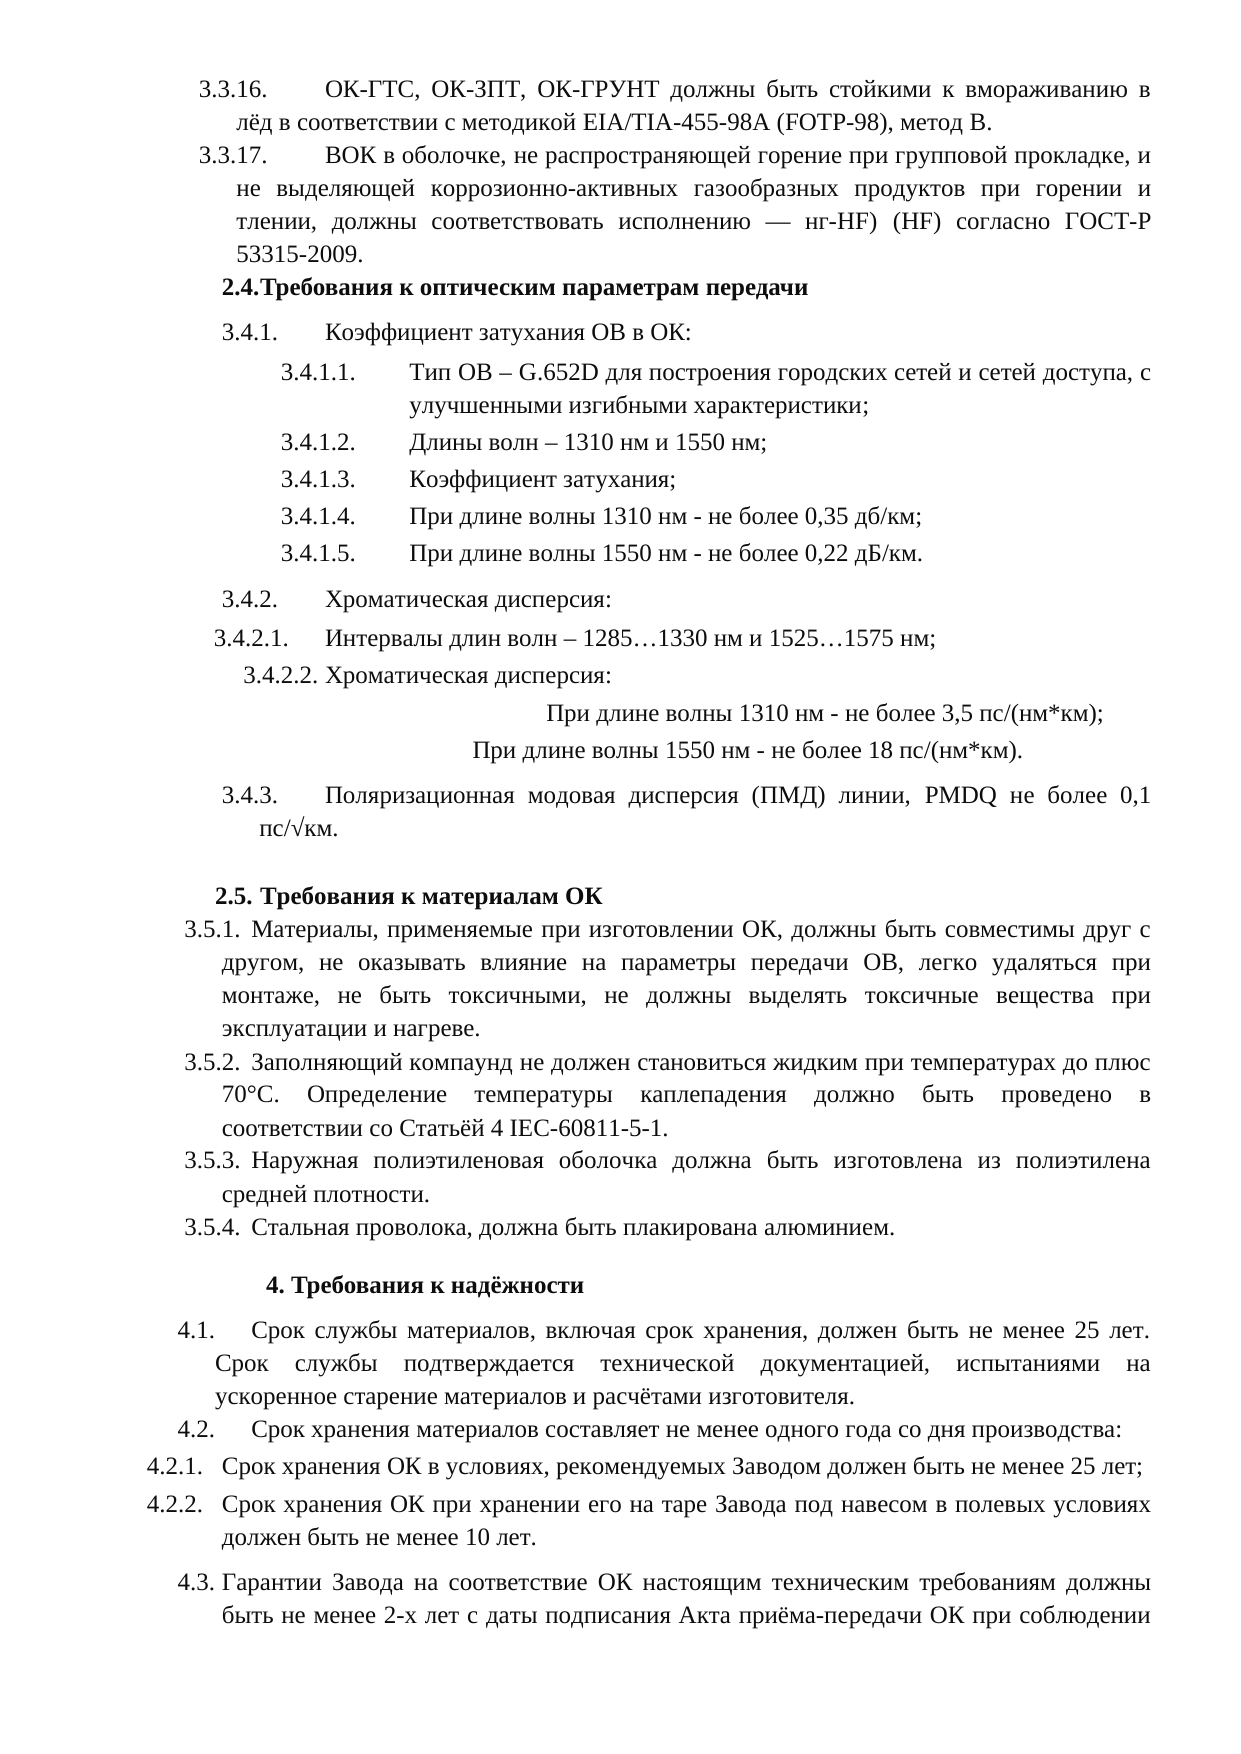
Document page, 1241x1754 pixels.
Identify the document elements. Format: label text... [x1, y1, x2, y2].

list Коэффициент затухания; [281, 464, 1152, 493]
text 4. Требования к надёжности [177, 1270, 1152, 1298]
list Стальная проволока, должна быть плакирована алюминием. [184, 1212, 1152, 1240]
list Наружная полиэтиленовая оболочка должна быть изготовлена из полиэтилена средней плотности. [184, 1146, 1152, 1207]
list ВОК в оболочке, не распространяющей горение при групповой прокладке, и не выделяющей коррозионно-активных газообразных продуктов при горении и тлении, должны соответствовать исполнению — нг-HF) (HF) согласно ГОСТ-Р 53315-2009. [199, 140, 1152, 268]
list При длине волны 1550 нм - не более 0,22 дБ/км. [281, 538, 1152, 567]
list Тип ОВ – G.652D для построения городских сетей и сетей доступа, с улучшенными изгибными характеристики; [281, 357, 1152, 418]
list Срок хранения материалов составляет не менее одного года со дня производства: [177, 1414, 1152, 1443]
list Поляризационная модовая дисперсия (ПМД) линии, PMDQ не более 0,1 пс/√км. [222, 780, 1152, 842]
list Срок хранения ОК в условиях, рекомендуемых Заводом должен быть не менее 25 лет; [147, 1451, 1152, 1480]
list При длине волны 1310 нм - не более 0,35 дб/км; [281, 501, 1152, 530]
list Требования к оптическим параметрам передачи [222, 272, 1152, 301]
list Заполняющий компаунд не должен становиться жидким при температурах до плюс 70°С. Определение температуры каплепадения должно быть проведено в соответствии со Статьёй 4 IEC-60811-5-1. [184, 1047, 1152, 1141]
list Требования к материалам ОК [215, 881, 1152, 910]
list Материалы, применяемые при изготовлении ОК, должны быть совместимы друг с другом, не оказывать влияние на параметры передачи ОВ, легко удаляться при монтаже, не быть токсичными, не должны выделять токсичные вещества при эксплуатации и нагреве. [184, 914, 1152, 1042]
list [177, 1567, 1152, 1629]
list Коэффициент затухания ОВ в ОК: [222, 317, 1152, 346]
list Интервалы длин волн – 1285…1330 нм и 1525…1575 нм; [177, 623, 1152, 652]
list ОК-ГТС, ОК-ЗПТ, ОК-ГРУНТ должны быть стойкими к вмораживанию в лёд в соответствии с методикой EIA/TIA-455-98A (FOTP-98), метод B. [199, 74, 1152, 136]
list Хроматическая дисперсия: [243, 661, 1152, 689]
list Хроматическая дисперсия: [222, 584, 1152, 613]
list Длины волн – 1310 нм и 1550 нм; [281, 427, 1152, 456]
list Срок службы материалов, включая срок хранения, должен быть не менее 25 лет. Срок службы подтверждается технической документацией, испытаниями на ускоренное старение материалов и расчётами изготовителя. [177, 1315, 1152, 1410]
text При длине волны 1310 нм - не более 3,5 пс/(нм*км); [281, 698, 1152, 726]
list Срок хранения ОК при хранении его на таре Завода под навесом в полевых условиях должен быть не менее 10 лет. [147, 1489, 1152, 1550]
text При длине волны 1550 нм - не более 18 пс/(нм*км). [281, 735, 1152, 764]
